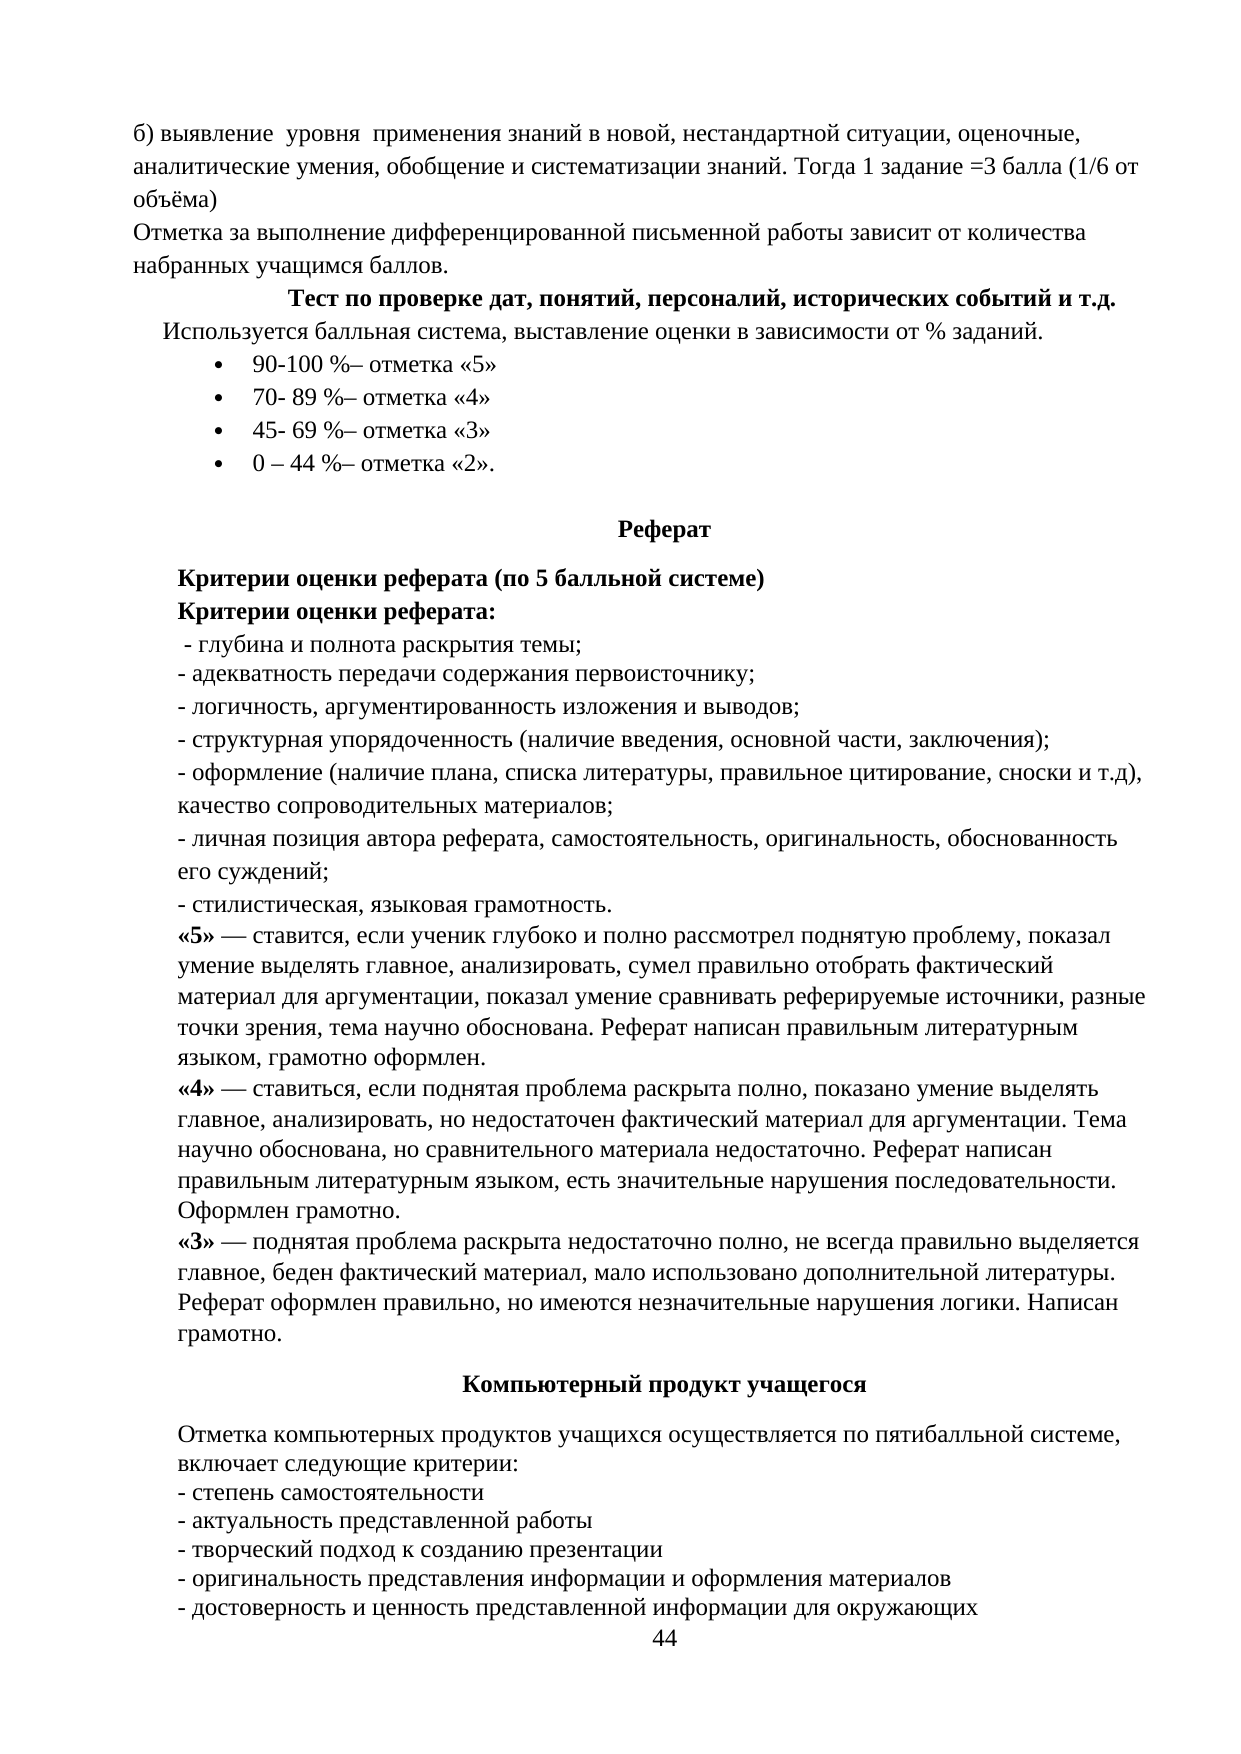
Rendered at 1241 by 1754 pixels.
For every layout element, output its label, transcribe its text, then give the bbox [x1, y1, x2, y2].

text - глубина и полнота раскрытия темы; [177, 629, 1152, 658]
text Реферат [177, 512, 1152, 543]
text Тест по проверке дат, понятий, персоналий, исторических событий и т.д. [252, 283, 1152, 312]
text «4» — ставиться, если поднятая проблема раскрыта полно, показано умение выделять главное, анализировать, но недостаточен фактический материал для аргументации. Тема научно обоснована, но сравнительного материала недостаточно. Реферат написан правильным литературным языком, есть значительные нарушения последовательности. Оформлен грамотно. [177, 1071, 1152, 1224]
list 0 – 44 %– отметка «2». [215, 448, 1152, 477]
text - степень самостоятельности [177, 1477, 1152, 1505]
text Компьютерный продукт учащегося [177, 1368, 1152, 1398]
text - адекватность передачи содержания первоисточнику; [177, 658, 1152, 687]
list 70- 89 %– отметка «4» [215, 382, 1152, 411]
text Отметка за выполнение дифференцированной письменной работы зависит от количества набранных учащимся баллов. [133, 217, 1152, 279]
text - оформление (наличие плана, списка литературы, правильное цитирование, сноски и т.д), качество сопроводительных материалов; [177, 757, 1152, 819]
text Отметка компьютерных продуктов учащихся осуществляется по пятибалльной системе, включает следующие критерии: [177, 1419, 1152, 1477]
text - стилистическая, языковая грамотность. [177, 889, 1152, 918]
text - творческий подход к созданию презентации [177, 1534, 1152, 1563]
text Критерии оценки реферата (по 5 балльной системе) [177, 563, 1152, 592]
text - логичность, аргументированность изложения и выводов; [177, 691, 1152, 720]
text - актуальность представленной работы [177, 1505, 1152, 1534]
text Используется балльная система, выставление оценки в зависимости от % заданий. [162, 316, 1152, 345]
list 90-100 %– отметка «5» [215, 349, 1152, 378]
text - структурная упорядоченность (наличие введения, основной части, заключения); [177, 724, 1152, 753]
text «3» — поднятая проблема раскрыта недостаточно полно, не всегда правильно выделяется главное, беден фактический материал, мало использовано дополнительной литературы. Реферат оформлен правильно, но имеются незначительные нарушения логики. Написан грамотно. [177, 1224, 1152, 1347]
list 45- 69 %– отметка «3» [215, 415, 1152, 444]
text - оригинальность представления информации и оформления материалов [177, 1563, 1152, 1592]
text Критерии оценки реферата: [177, 596, 1152, 625]
text б) выявление уровня применения знаний в новой, нестандартной ситуации, оценочные, аналитические умения, обобщение и систематизации знаний. Тогда 1 задание =3 балла (1/6 от объёма) [133, 118, 1152, 213]
text - достоверность и ценность представленной информации для окружающих [177, 1592, 1152, 1620]
text - личная позиция автора реферата, самостоятельность, оригинальность, обоснованность его суждений; [177, 823, 1152, 885]
text «5» — ставится, если ученик глубоко и полно рассмотрел поднятую проблему, показал умение выделять главное, анализировать, сумел правильно отобрать фактический материал для аргументации, показал умение сравнивать реферируемые источники, разные точки зрения, тема научно обоснована. Реферат написан правильным литературным языком, грамотно оформлен. [177, 918, 1152, 1071]
